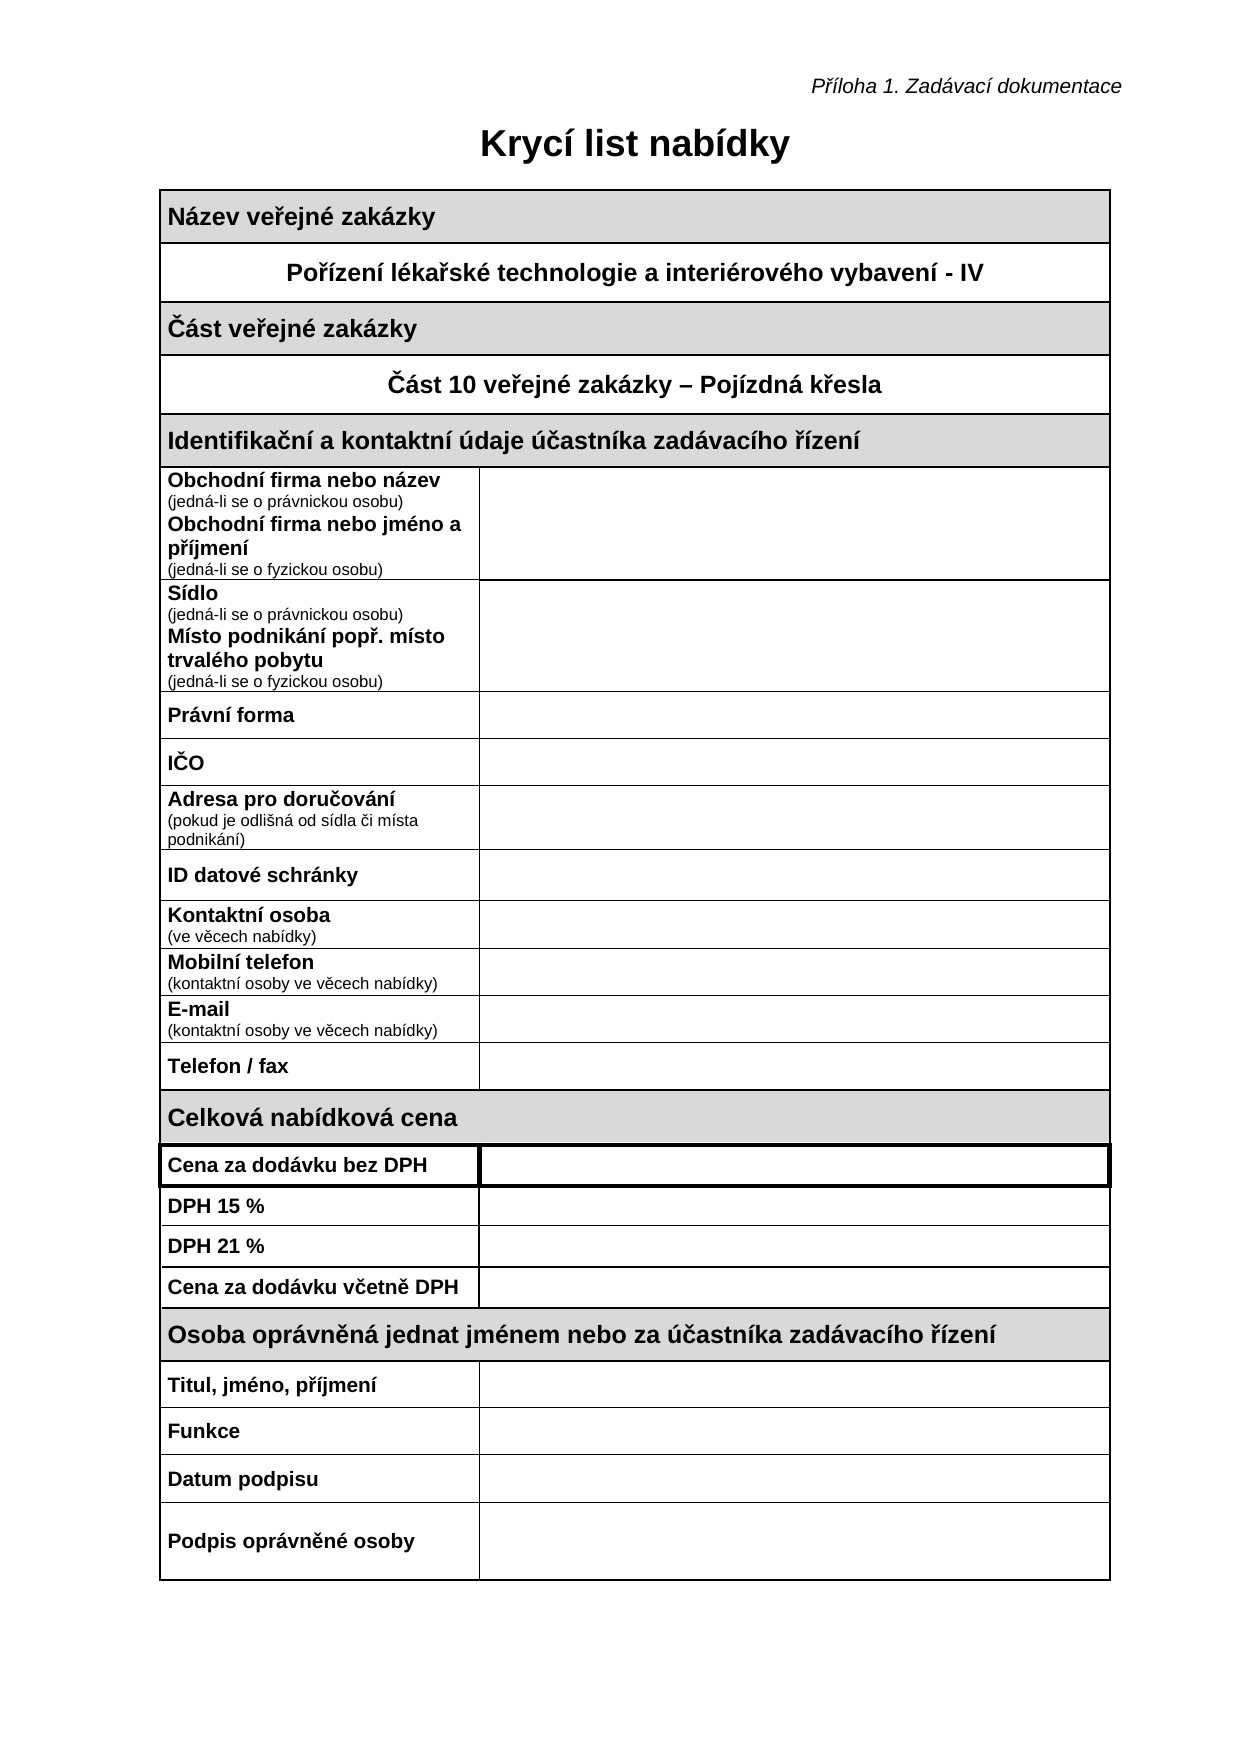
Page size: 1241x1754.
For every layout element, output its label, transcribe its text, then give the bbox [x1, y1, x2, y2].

table_cell Datum podpisu [161, 1455, 479, 1502]
table_cell Obchodní firma nebo název (jedná-li se o právnickou osobu) Obchodní firma nebo jméno a příjmení (jedná-li se o fyzickou osobu) [161, 468, 479, 578]
table_cell [480, 692, 1109, 738]
table_cell ID datové schránky [161, 850, 479, 900]
table_cell [480, 901, 1109, 947]
table_cell [480, 468, 1109, 578]
table_cell Funkce [161, 1408, 479, 1454]
table_cell DPH 21 % [161, 1226, 478, 1266]
table_cell [480, 739, 1109, 785]
table_cell [480, 1226, 1109, 1266]
table_cell Část veřejné zakázky [161, 303, 1109, 354]
table_cell [480, 1268, 1109, 1307]
table_cell Osoba oprávněná jednat jménem nebo za účastníka zadávacího řízení [161, 1308, 1109, 1360]
table_cell Telefon / fax [161, 1043, 479, 1089]
table_cell [480, 1408, 1109, 1454]
table_cell [480, 1503, 1109, 1579]
table_cell [480, 1043, 1109, 1089]
table_cell [480, 996, 1109, 1042]
table_cell IČO [161, 739, 479, 785]
table_cell Pořízení lékařské technologie a interiérového vybavení - IV [161, 244, 1109, 301]
table_cell [480, 850, 1109, 900]
table_cell [480, 1362, 1109, 1407]
table_cell Sídlo (jedná-li se o právnickou osobu) Místo podnikání popř. místo trvalého pobytu (jedná-li se o fyzickou osobu) [161, 580, 479, 691]
table_cell [480, 1455, 1109, 1502]
table_cell Celková nabídková cena [161, 1091, 1109, 1142]
table_cell Právní forma [161, 692, 479, 738]
table_cell Identifikační a kontaktní údaje účastníka zadávacího řízení [161, 415, 1109, 466]
table_cell Mobilní telefon (kontaktní osoby ve věcech nabídky) [161, 949, 479, 995]
table_cell [480, 949, 1109, 995]
table_cell Cena za dodávku bez DPH [162, 1147, 477, 1183]
table_cell Titul, jméno, příjmení [161, 1362, 479, 1407]
table_cell Část 10 veřejné zakázky – Pojízdná křesla [161, 356, 1109, 413]
table_cell [480, 1188, 1109, 1224]
table_cell Podpis oprávněné osoby [161, 1503, 479, 1579]
table_cell Adresa pro doručování (pokud je odlišná od sídla či místa podnikání) [161, 786, 479, 849]
table_cell [480, 581, 1109, 691]
table_cell DPH 15 % [161, 1188, 478, 1224]
table_cell [482, 1147, 1107, 1183]
table_cell E-mail (kontaktní osoby ve věcech nabídky) [161, 996, 479, 1042]
table_cell Kontaktní osoba (ve věcech nabídky) [161, 901, 479, 947]
table_header Název veřejné zakázky [161, 191, 1109, 242]
text Krycí list nabídky [148, 122, 1122, 165]
table_cell [480, 786, 1109, 849]
table_cell Cena za dodávku včetně DPH [161, 1267, 478, 1307]
